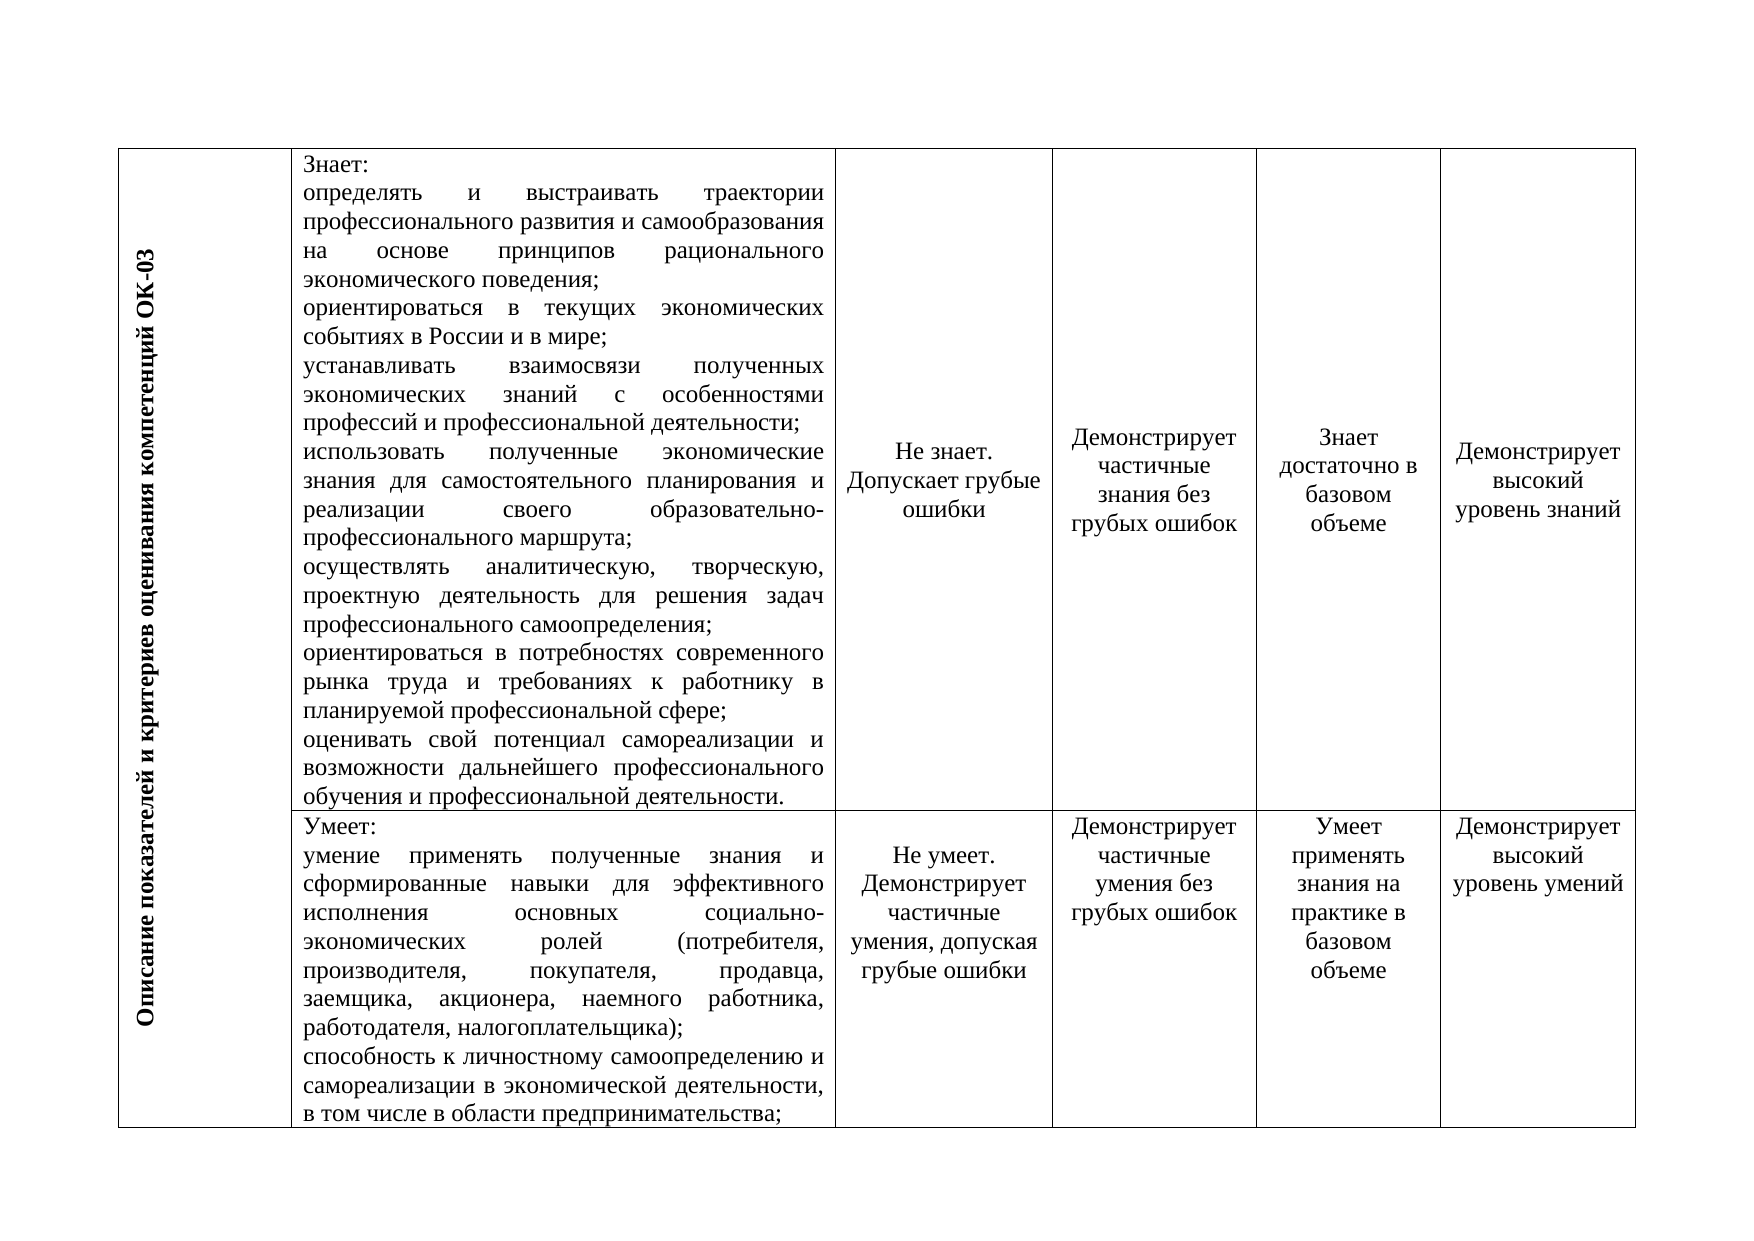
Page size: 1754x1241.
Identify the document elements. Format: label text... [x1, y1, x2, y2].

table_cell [292, 811, 835, 1127]
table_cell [1441, 811, 1635, 1127]
table_cell Демонстрирует высокий уровень знаний [1441, 149, 1635, 810]
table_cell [1053, 811, 1256, 1127]
table_cell Не знает. Допускает грубые ошибки [836, 149, 1052, 810]
table_cell Знает достаточно в базовом объеме [1257, 149, 1440, 810]
table_cell Демонстрирует частичные знания без грубых ошибок [1053, 149, 1256, 810]
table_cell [836, 811, 1052, 1127]
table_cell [1257, 811, 1440, 1127]
table_cell Описание показателей и критериев оценивания компетенций ОК-03 [119, 149, 291, 1127]
table_cell Знает: определять и выстраивать траектории профессионального развития и самообразования на основе принципов рационального экономического поведения; ориентироваться в текущих экономических событиях в России и в мире; устанавливать взаимосвязи полученных экономических знаний с особенностями профессий и профессиональной деятельности; использовать полученные экономические знания для самостоятельного планирования и реализации своего образовательно-профессионального маршрута; осуществлять аналитическую, творческую, проектную деятельность для решения задач профессионального самоопределения; ориентироваться в потребностях современного рынка труда и требованиях к работнику в планируемой профессиональной сфере; оценивать свой потенциал самореализации и возможности дальнейшего профессионального обучения и профессиональной деятельности. [292, 149, 835, 810]
